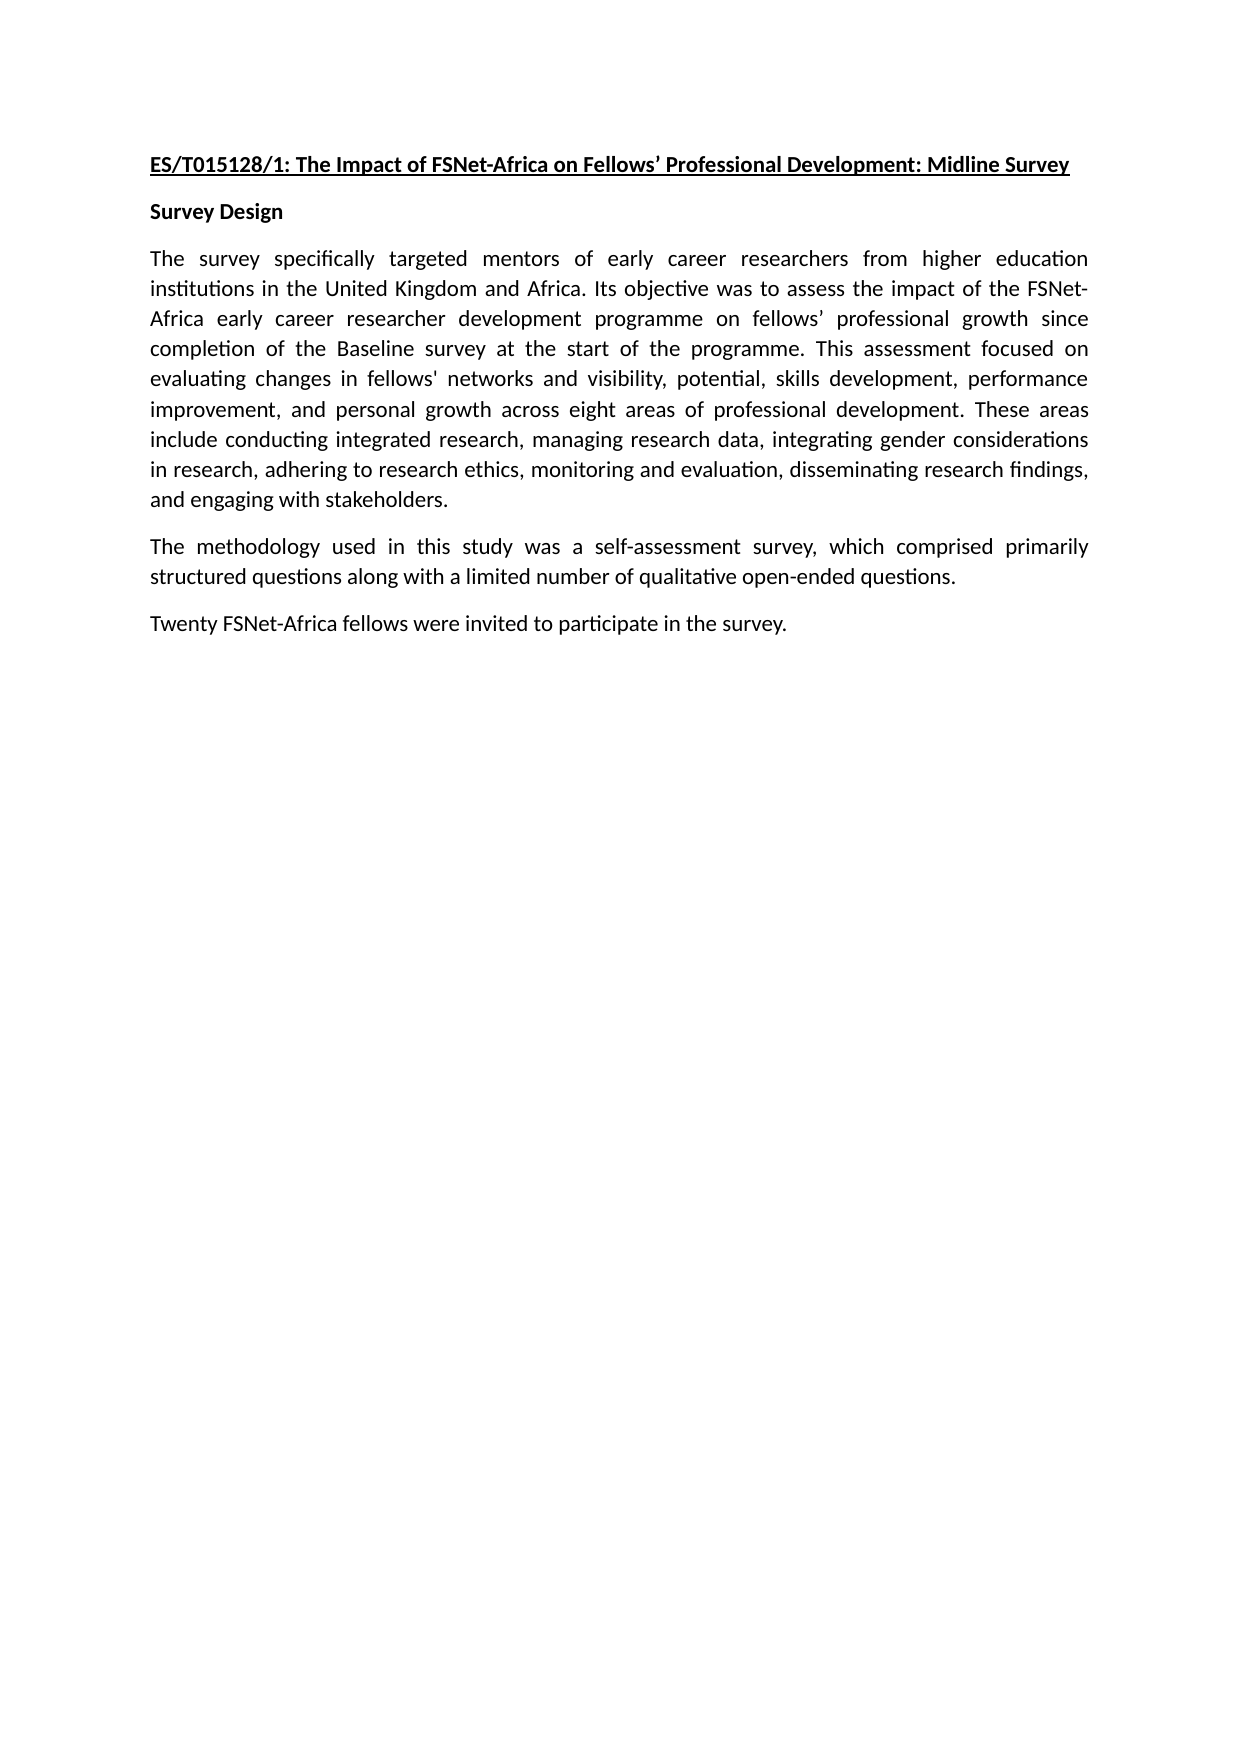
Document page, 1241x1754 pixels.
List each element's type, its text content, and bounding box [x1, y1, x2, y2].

text Survey Design [150, 197, 1090, 225]
text Twenty FSNet-Africa fellows were invited to participate in the survey. [150, 609, 1090, 637]
text The methodology used in this study was a self-assessment survey, which comprised primarily structured questions along with a limited number of qualitative open-ended questions. [150, 532, 1090, 591]
text The survey specifically targeted mentors of early career researchers from higher education institutions in the United Kingdom and Africa. Its objective was to assess the impact of the FSNet-Africa early career researcher development programme on fellows’ professional growth since completion of the Baseline survey at the start of the programme. This assessment focused on evaluating changes in fellows' networks and visibility, potential, skills development, performance improvement, and personal growth across eight areas of professional development. These areas include conducting integrated research, managing research data, integrating gender considerations in research, adhering to research ethics, monitoring and evaluation, disseminating research findings, and engaging with stakeholders. [150, 244, 1090, 513]
text ES/T015128/1: The Impact of FSNet-Africa on Fellows’ Professional Development: Midline Survey [150, 150, 1090, 178]
